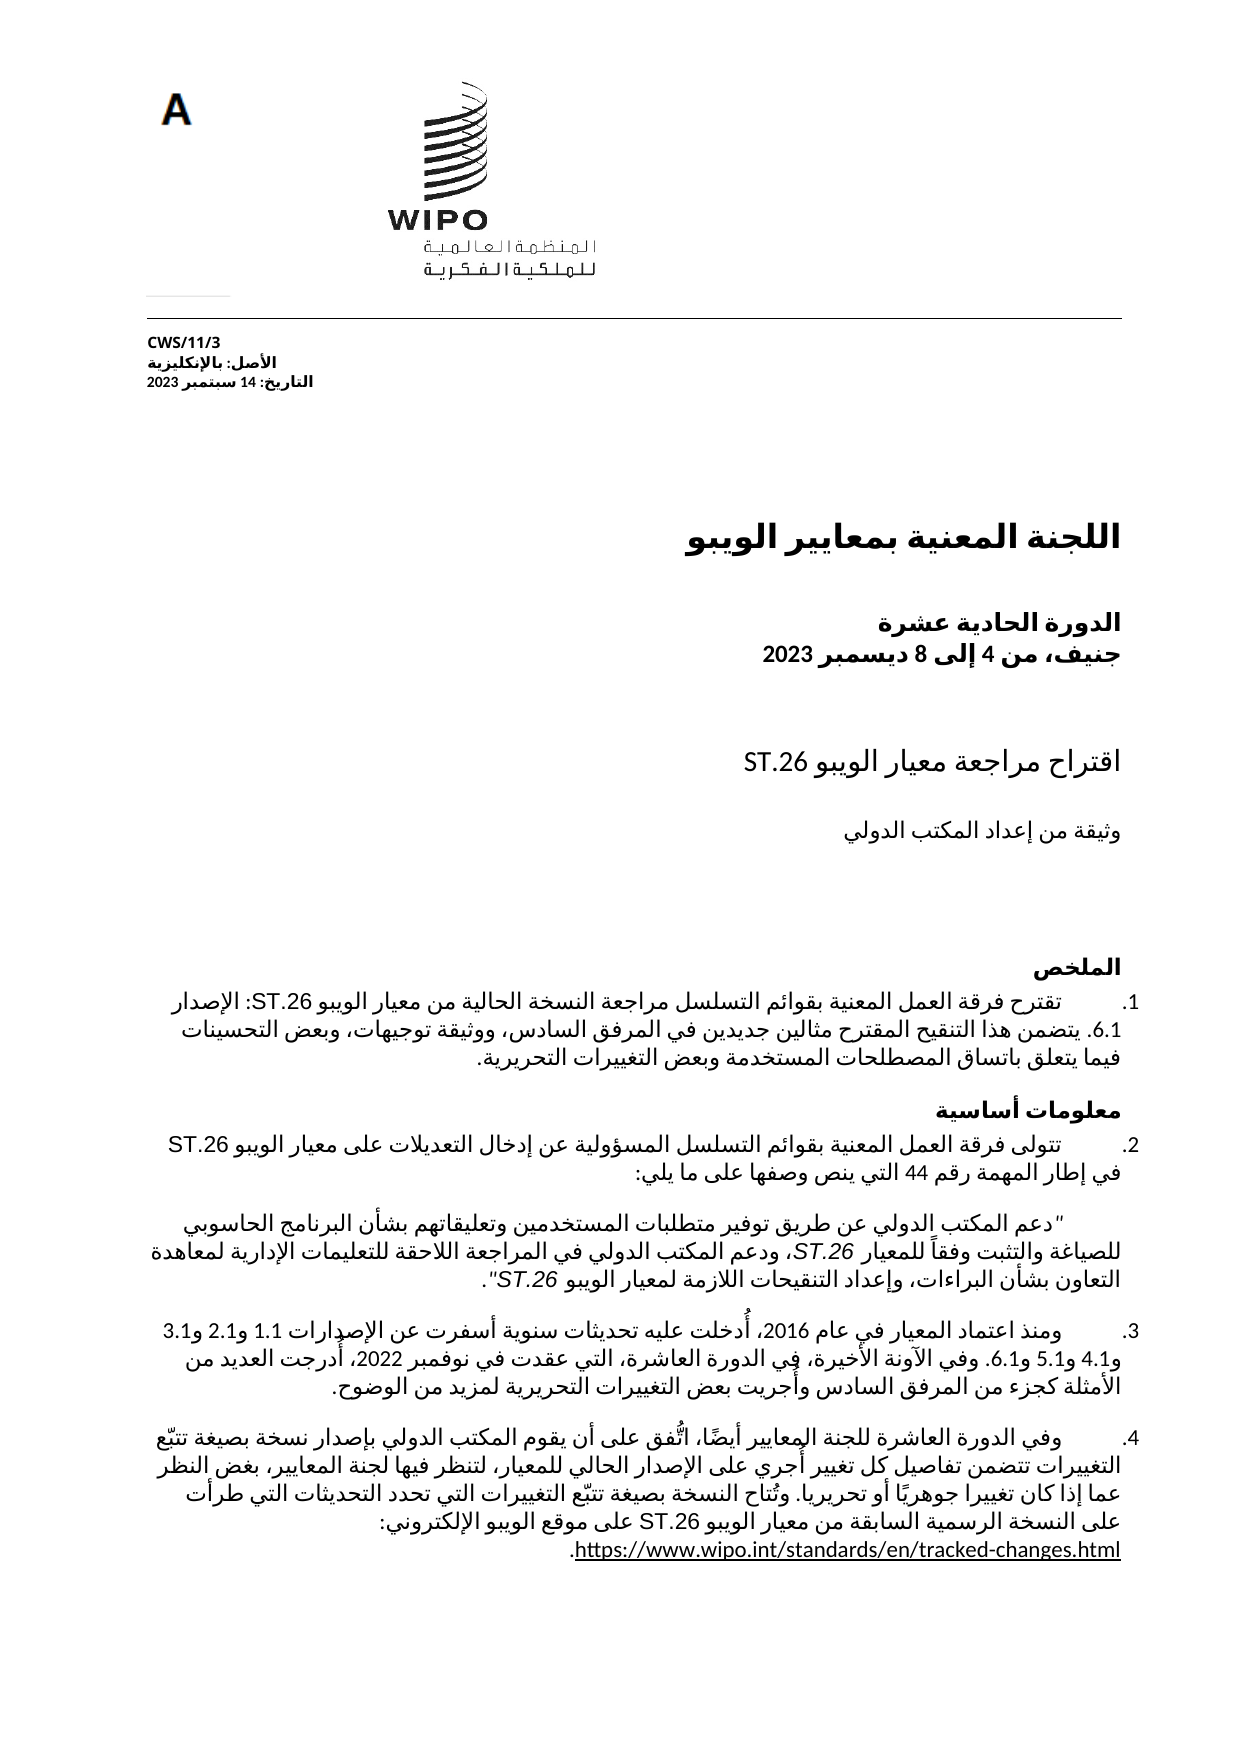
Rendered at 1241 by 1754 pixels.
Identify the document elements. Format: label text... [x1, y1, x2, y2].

text ومنذ اعتماد المعيار في عام 2016، أُدخلت عليه تحديثات سنوية أسفرت عن الإصدارات 1.1 و2.1 و3.1 و4.1 و5.1 و6.1. وفي الآونة الأخيرة، في الدورة العاشرة، التي عقدت في نوفمبر 2022، أُدرجت العديد من الأمثلة كجزء من المرفق السادس وأُجريت بعض التغييرات التحريرية لمزيد من الوضوح. [147, 1316, 1122, 1400]
text تتولى فرقة العمل المعنية بقوائم التسلسل المسؤولية عن إدخال التعديلات على معيار الويبو ST.26 في إطار المهمة رقم 44 التي ينص وصفها على ما يلي: [147, 1130, 1122, 1186]
text CWS/11/3 [147, 332, 1122, 353]
picture [146, 78, 232, 298]
text الدورة الحادية عشرة [147, 607, 1122, 638]
text اقتراح مراجعة معيار الويبو ST.26 [147, 743, 1122, 779]
text الأصل: بالإنكليزية [147, 353, 1122, 372]
text "دعم المكتب الدولي عن طريق توفير متطلبات المستخدمين وتعليقاتهم بشأن البرنامج الحاسوبي للصياغة والتثبت وفقاً للمعيار ST.26، ودعم المكتب الدولي في المراجعة اللاحقة للتعليمات الإدارية لمعاهدة التعاون بشأن البراءات، وإعداد التنقيحات اللازمة لمعيار الويبو ST.26". [147, 1209, 1122, 1293]
text تقترح فرقة العمل المعنية بقوائم التسلسل مراجعة النسخة الحالية من معيار الويبو ST.26: الإصدار 6.1. يتضمن هذا التنقيح المقترح مثالين جديدين في المرفق السادس، ووثيقة توجيهات، وبعض التحسينات فيما يتعلق باتساق المصطلحات المستخدمة وبعض التغييرات التحريرية. [147, 987, 1122, 1071]
text وثيقة من إعداد المكتب الدولي [147, 816, 1122, 844]
text جنيف، من 4 إلى 8 ديسمبر 2023 [147, 638, 1122, 668]
picture [385, 78, 603, 287]
subtitle اللجنة المعنية بمعايير الويبو [147, 516, 1122, 557]
text التاريخ: 14 سبتمبر 2023 [147, 372, 1122, 391]
text وفي الدورة العاشرة للجنة المعايير أيضًا، اتُّفق على أن يقوم المكتب الدولي بإصدار نسخة بصيغة تتبّع التغييرات تتضمن تفاصيل كل تغيير أُجري على الإصدار الحالي للمعيار، لتنظر فيها لجنة المعايير، بغض النظر عما إذا كان تغييرا جوهريًا أو تحريريا. وتُتاح النسخة بصيغة تتبّع التغييرات التي تحدد التحديثات التي طرأت على النسخة الرسمية السابقة من معيار الويبو ST.26 على موقع الويبو الإلكتروني: https://www.wipo.int/standards/en/tracked-changes.html. [147, 1423, 1122, 1563]
subtitle معلومات أساسية [147, 1096, 1122, 1124]
subtitle الملخص [147, 953, 1122, 981]
